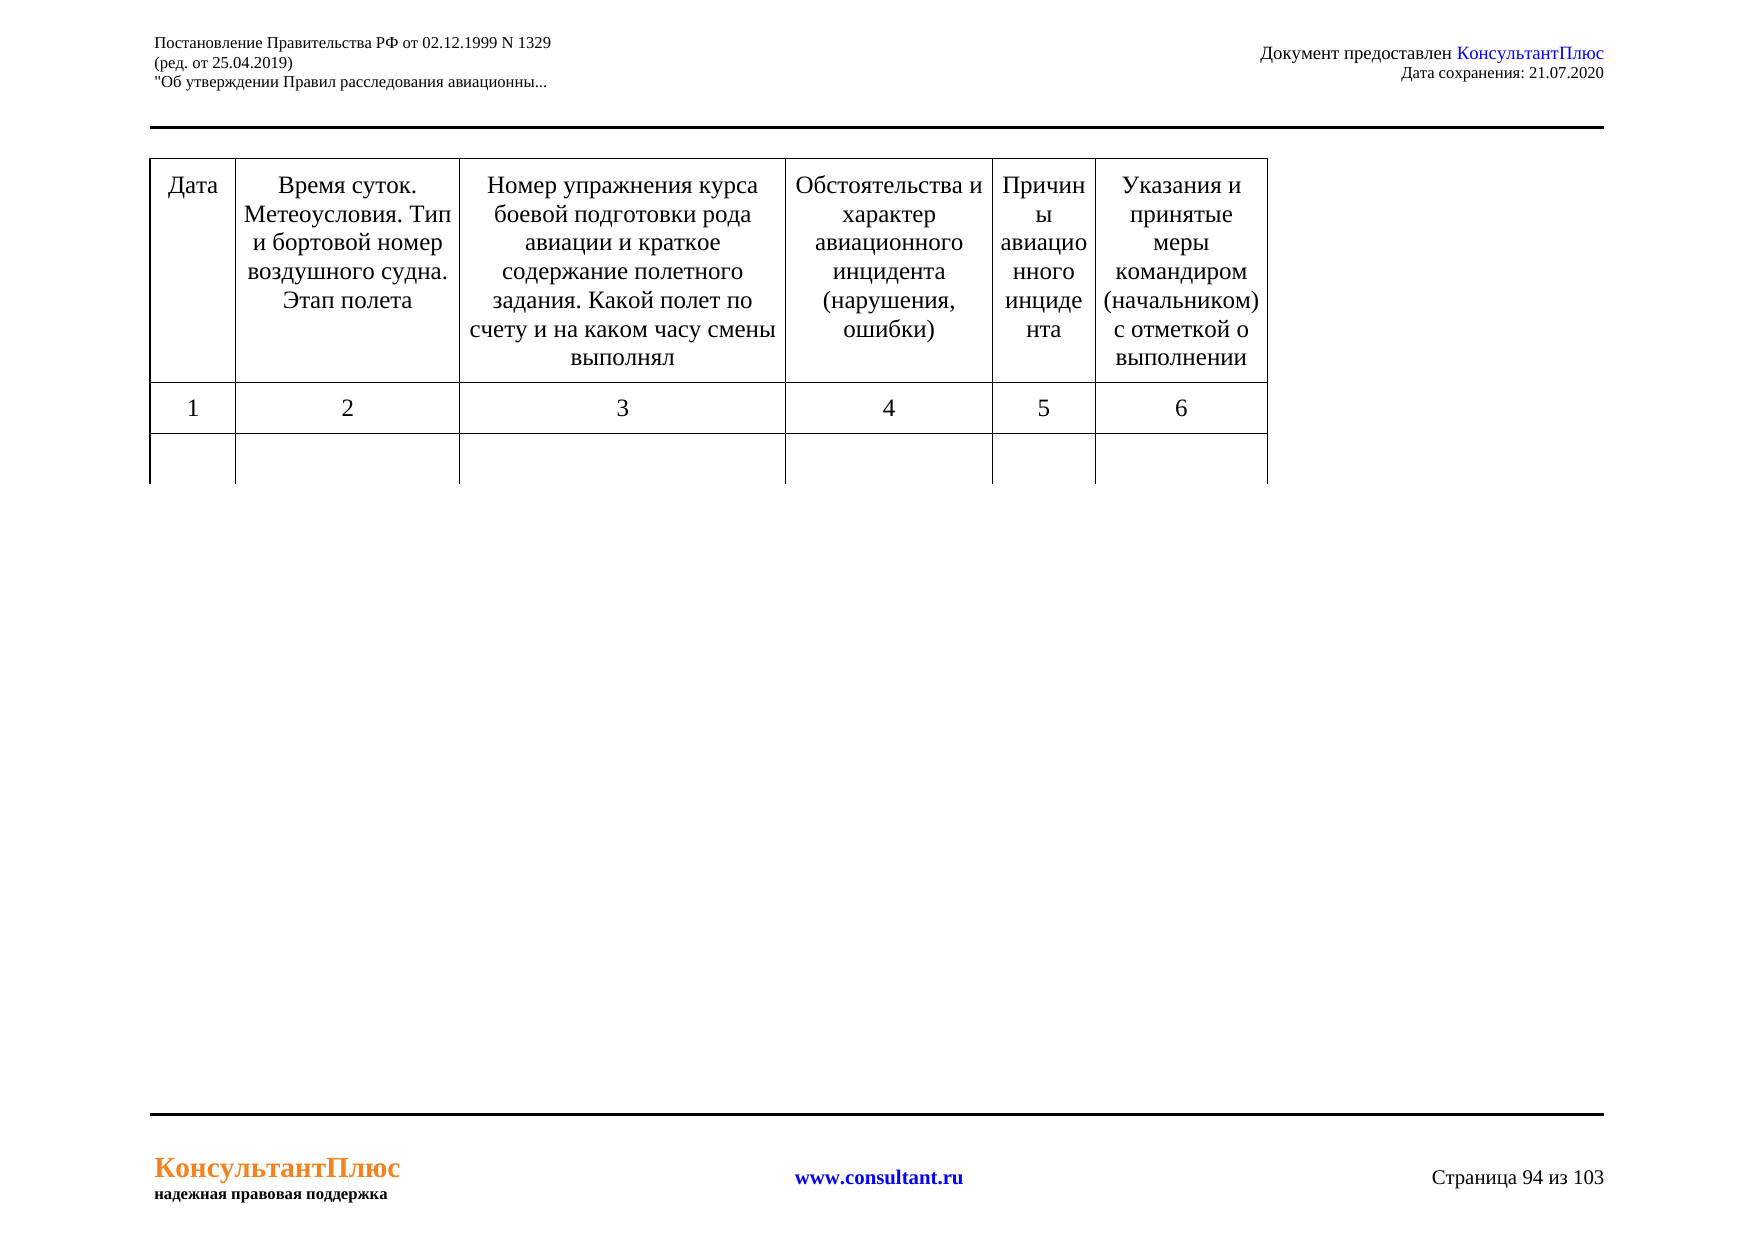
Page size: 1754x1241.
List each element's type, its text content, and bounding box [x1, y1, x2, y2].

table_cell [1096, 434, 1267, 484]
table_cell [786, 434, 992, 484]
table_cell 2 [236, 383, 459, 433]
table_header Время суток. Метеоусловия. Тип и бортовой номер воздушного судна. Этап полета [236, 159, 459, 382]
table_header Номер упражнения курса боевой подготовки рода авиации и краткое содержание полетного задания. Какой полет по счету и на каком часу смены выполнял [460, 159, 785, 382]
table_cell 4 [786, 383, 992, 433]
table_cell 6 [1096, 383, 1267, 433]
table_header Указания и принятые меры командиром (начальником) с отметкой о выполнении [1096, 159, 1267, 382]
table_cell [993, 434, 1095, 484]
table_cell [460, 434, 785, 484]
table_cell 1 [151, 383, 235, 433]
table_cell [151, 434, 235, 484]
table_cell [236, 434, 459, 484]
table_header Обстоятельства и характер авиационного инцидента (нарушения, ошибки) [786, 159, 992, 382]
table_header Дата [151, 159, 235, 382]
table_cell 5 [993, 383, 1095, 433]
table_cell 3 [460, 383, 785, 433]
table_header Причины авиационного инцидента [993, 159, 1095, 382]
